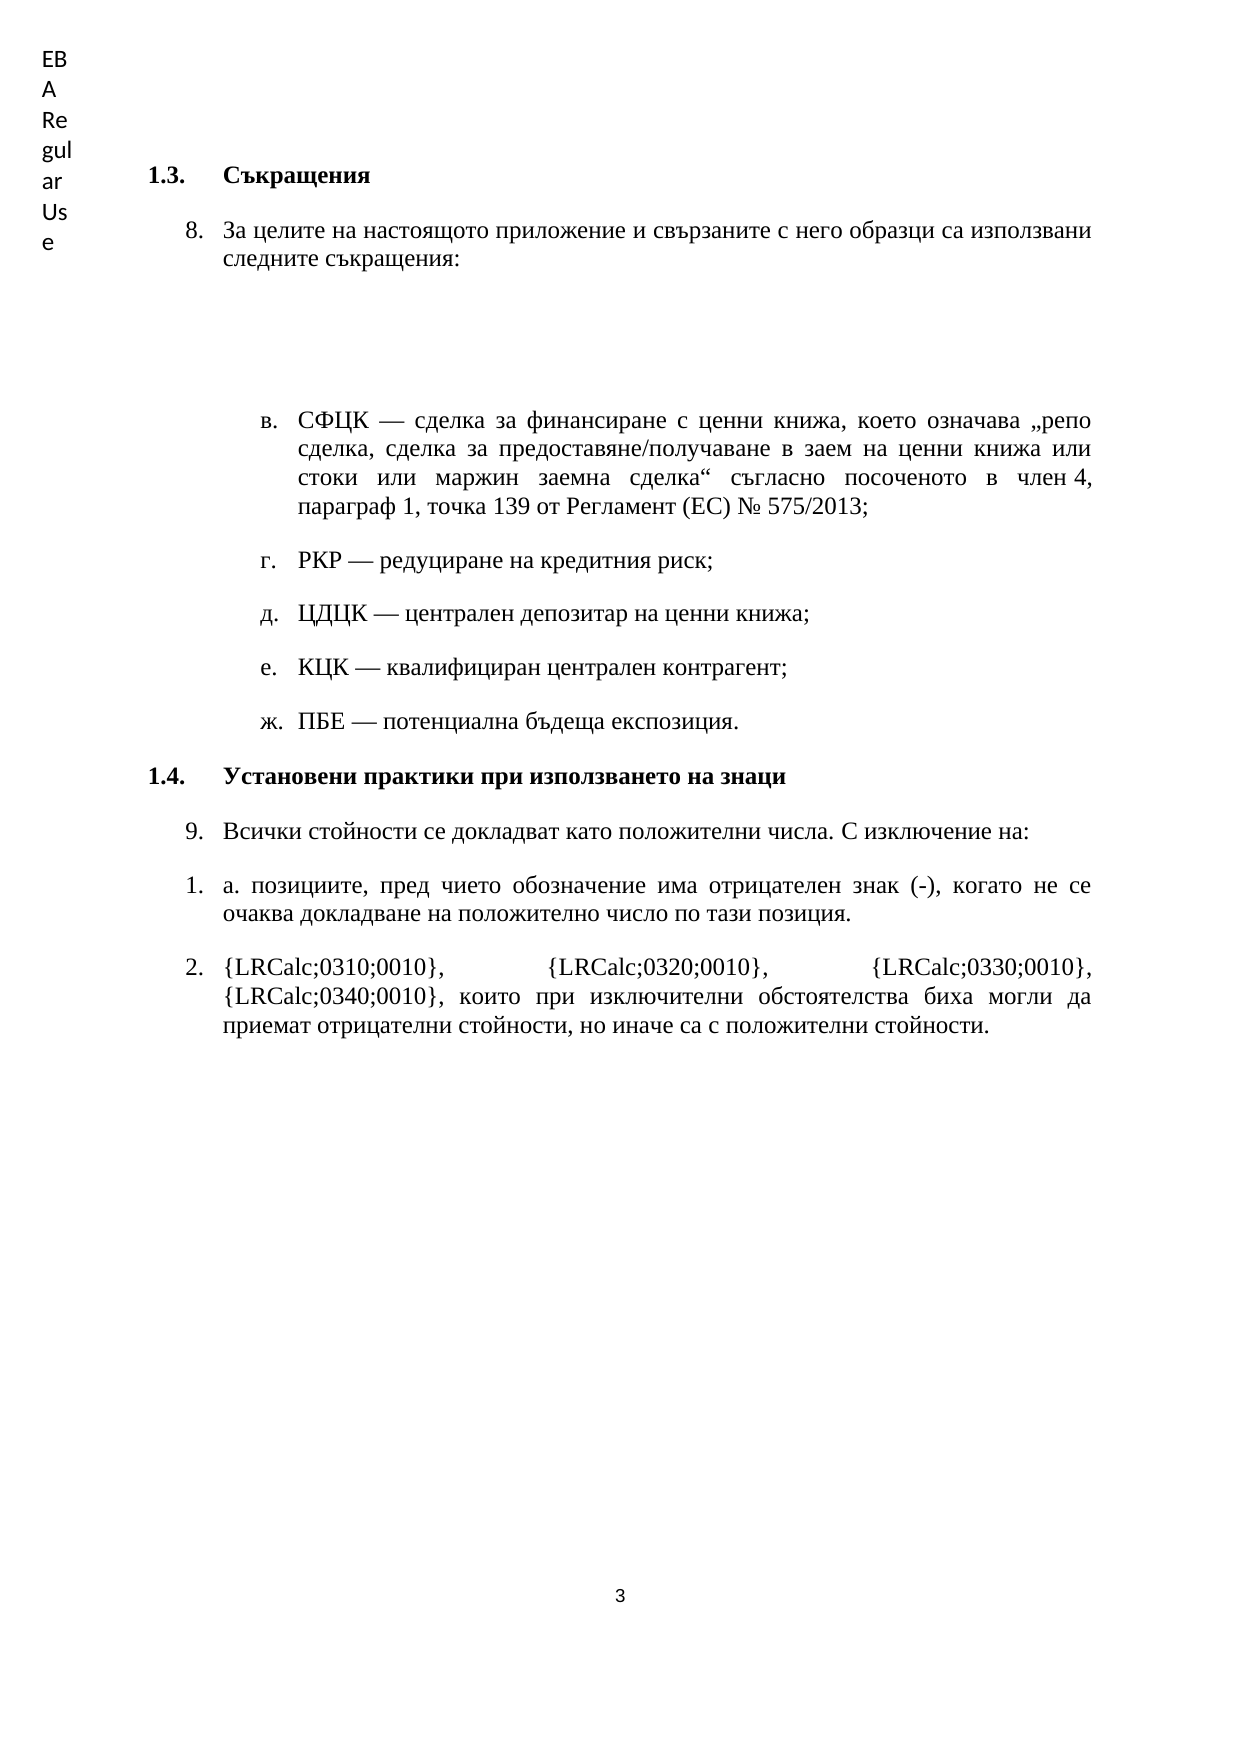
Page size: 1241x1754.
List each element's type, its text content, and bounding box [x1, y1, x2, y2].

list {LRCalc;0310;0010}, {LRCalc;0320;0010}, {LRCalc;0330;0010}, {LRCalc;0340;0010}, които при изключителни обстоятелства биха могли да приемат отрицателни стойности, но иначе са с положителни стойности. [185, 952, 1092, 1038]
list е. КЦК — квалифициран централен контрагент; [260, 652, 1092, 681]
list г. РКР — редуциране на кредитния риск; [260, 545, 1092, 573]
list а. позициите, пред чието обозначение има отрицателен знак (-), когато не се очаква докладване на положително число по тази позиция. [185, 870, 1092, 927]
list 9. Всички стойности се докладват като положителни числа. С изключение на: [185, 816, 1092, 845]
list ж. ПБЕ — потенциална бъдеща експозиция. [260, 706, 1092, 735]
list в. СФЦК — сделка за финансиране с ценни книжа, което означава „репо сделка, сделка за предоставяне/получаване в заем на ценни книжа или стоки или маржин заемна сделка“ съгласно посоченото в член 4, параграф 1, точка 139 от Регламент (ЕС) № 575/2013; [260, 405, 1092, 520]
text 1.3. Съкращения [148, 158, 1092, 190]
list 8. За целите на настоящото приложение и свързаните с него образци са използвани следните съкращения: [185, 215, 1092, 272]
text 1.4. Установени практики при използването на знаци [148, 760, 1092, 791]
list д. ЦДЦК — централен депозитар на ценни книжа; [260, 598, 1092, 627]
